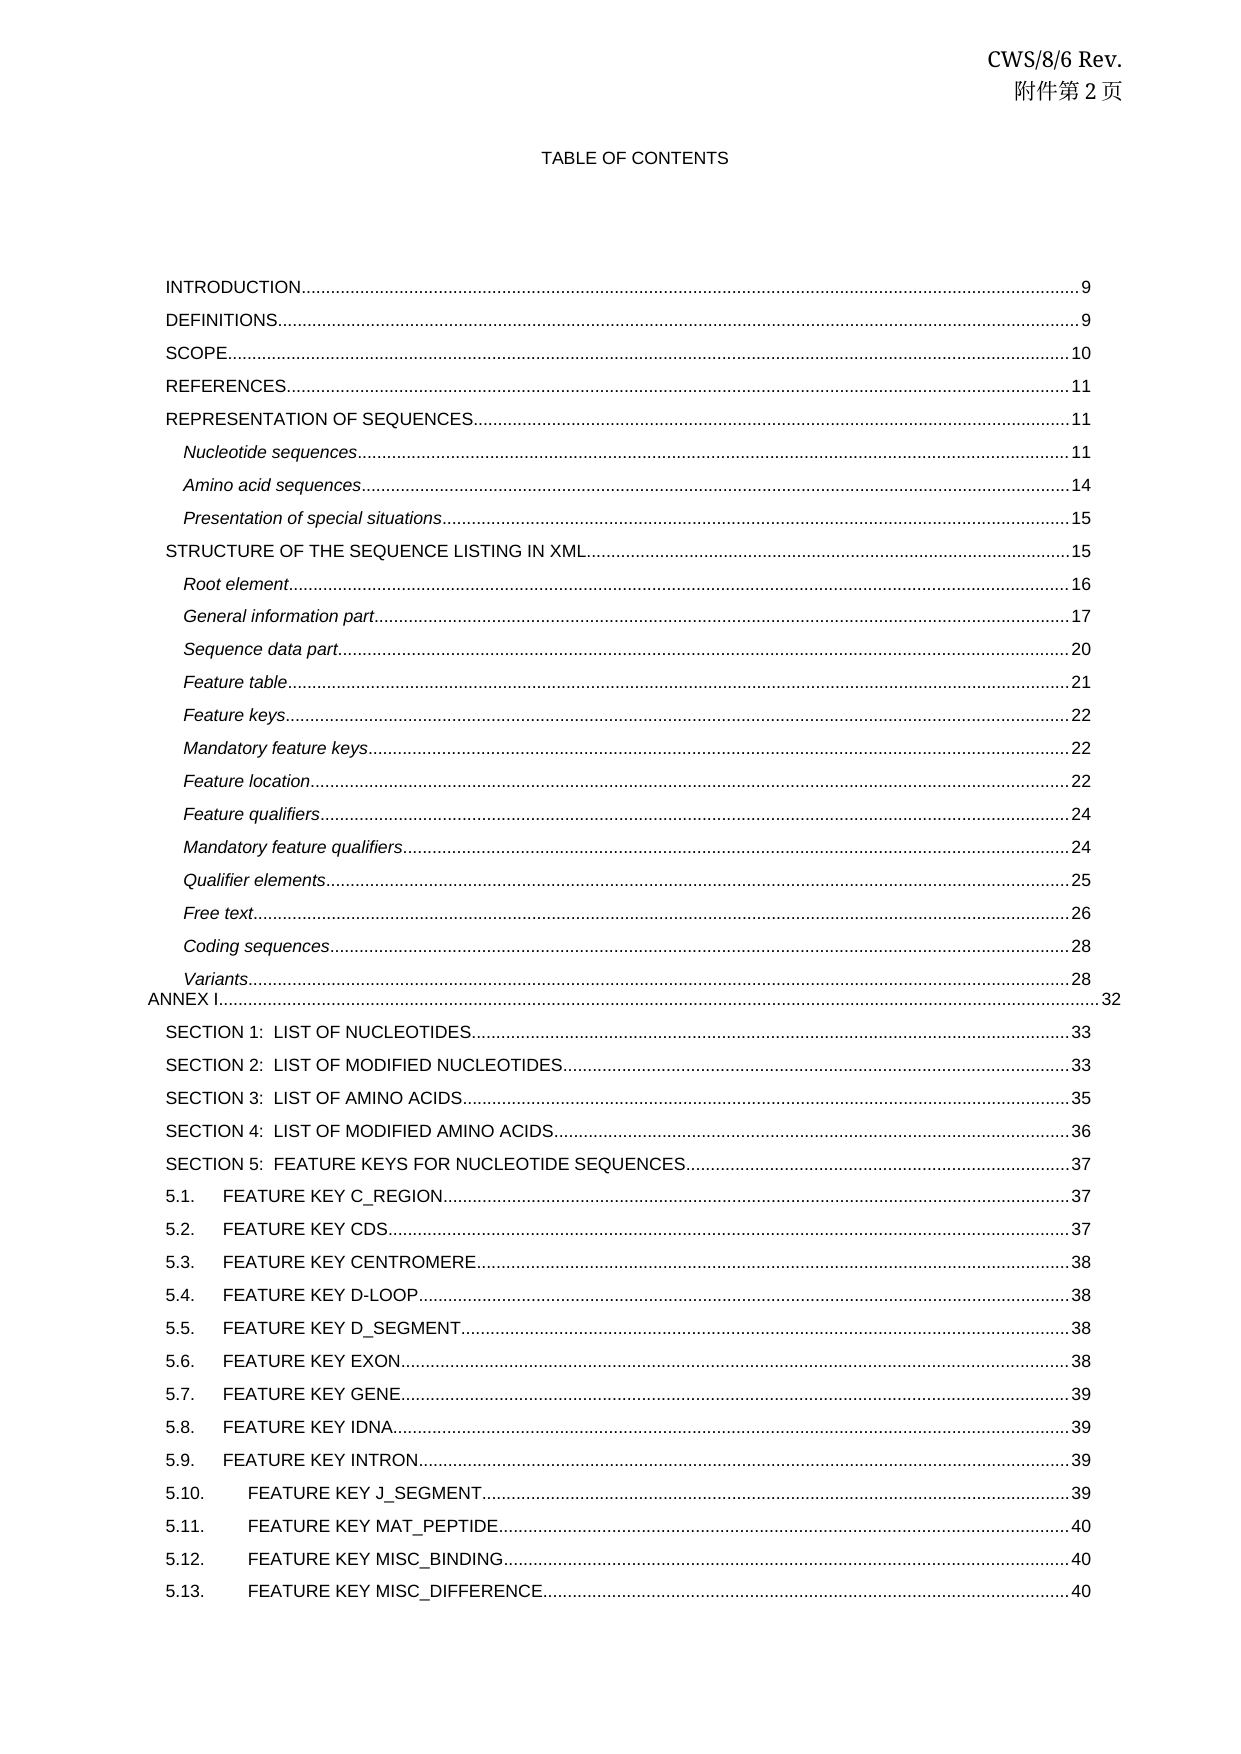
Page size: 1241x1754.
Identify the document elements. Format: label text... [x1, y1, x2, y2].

text Feature keys 22 [183, 705, 1122, 725]
text Presentation of special situations 15 [183, 507, 1122, 528]
text 5.2. Feature Key CDS 37 [165, 1219, 1122, 1239]
text 5.1. Feature Key C_region 37 [165, 1186, 1122, 1207]
text SECTION 3: LIST OF AMINO ACIDS 35 [165, 1087, 1122, 1108]
text 5.13. Feature Key misc_difference 40 [165, 1581, 1122, 1602]
text REPRESENTATION OF SEQUENCES 11 [165, 409, 1122, 429]
text SECTION 2: LIST OF MODIFIED NUCLEOTIDES 33 [165, 1054, 1122, 1075]
text Nucleotide sequences 11 [183, 442, 1122, 462]
text Feature qualifiers 24 [183, 804, 1122, 824]
text 5.5. Feature Key D_segment 38 [165, 1318, 1122, 1338]
text STRUCTURE OF THE SEQUENCE LISTING IN XML 15 [165, 540, 1122, 561]
text SCOPE 10 [165, 343, 1122, 363]
text Variants 28 [183, 968, 1122, 989]
text Free text 26 [183, 902, 1122, 923]
text 5.3. Feature Key centromere 38 [165, 1252, 1122, 1272]
text SECTION 5: FEATURE KEYS FOR NUCLEOTIDE SEQUENCES 37 [165, 1153, 1122, 1174]
text Mandatory feature qualifiers 24 [183, 837, 1122, 857]
text 5.12. Feature Key misc_binding 40 [165, 1548, 1122, 1569]
text SECTION 4: LIST OF MODIFIED AMINO ACIDS 36 [165, 1120, 1122, 1141]
text INTRODUCTION 9 [165, 277, 1122, 297]
text 5.11. Feature Key mat_peptide 40 [165, 1515, 1122, 1536]
text TABLE OF CONTENTS [148, 148, 1122, 168]
text DEFINITIONS 9 [165, 310, 1122, 330]
text Root element 16 [183, 573, 1122, 594]
text General information part 17 [183, 606, 1122, 627]
text Feature table 21 [183, 672, 1122, 692]
text 5.9. Feature Key intron 39 [165, 1449, 1122, 1470]
text REFERENCES 11 [165, 376, 1122, 396]
text SECTION 1: LIST OF NUCLEOTIDES 33 [165, 1022, 1122, 1042]
text Qualifier elements 25 [183, 869, 1122, 890]
text Amino acid sequences 14 [183, 474, 1122, 495]
text 5.7. Feature Key gene 39 [165, 1384, 1122, 1404]
text 5.4. Feature Key D-loop 38 [165, 1285, 1122, 1305]
text 5.6. Feature Key exon 38 [165, 1351, 1122, 1371]
text Mandatory feature keys 22 [183, 738, 1122, 758]
text Coding sequences 28 [183, 935, 1122, 956]
text 5.10. Feature Key J_segment 39 [165, 1482, 1122, 1503]
text Sequence data part 20 [183, 639, 1122, 659]
text ANNEX I 32 [148, 989, 1122, 1009]
text Feature location 22 [183, 771, 1122, 791]
text 5.8. Feature Key iDNA 39 [165, 1417, 1122, 1437]
